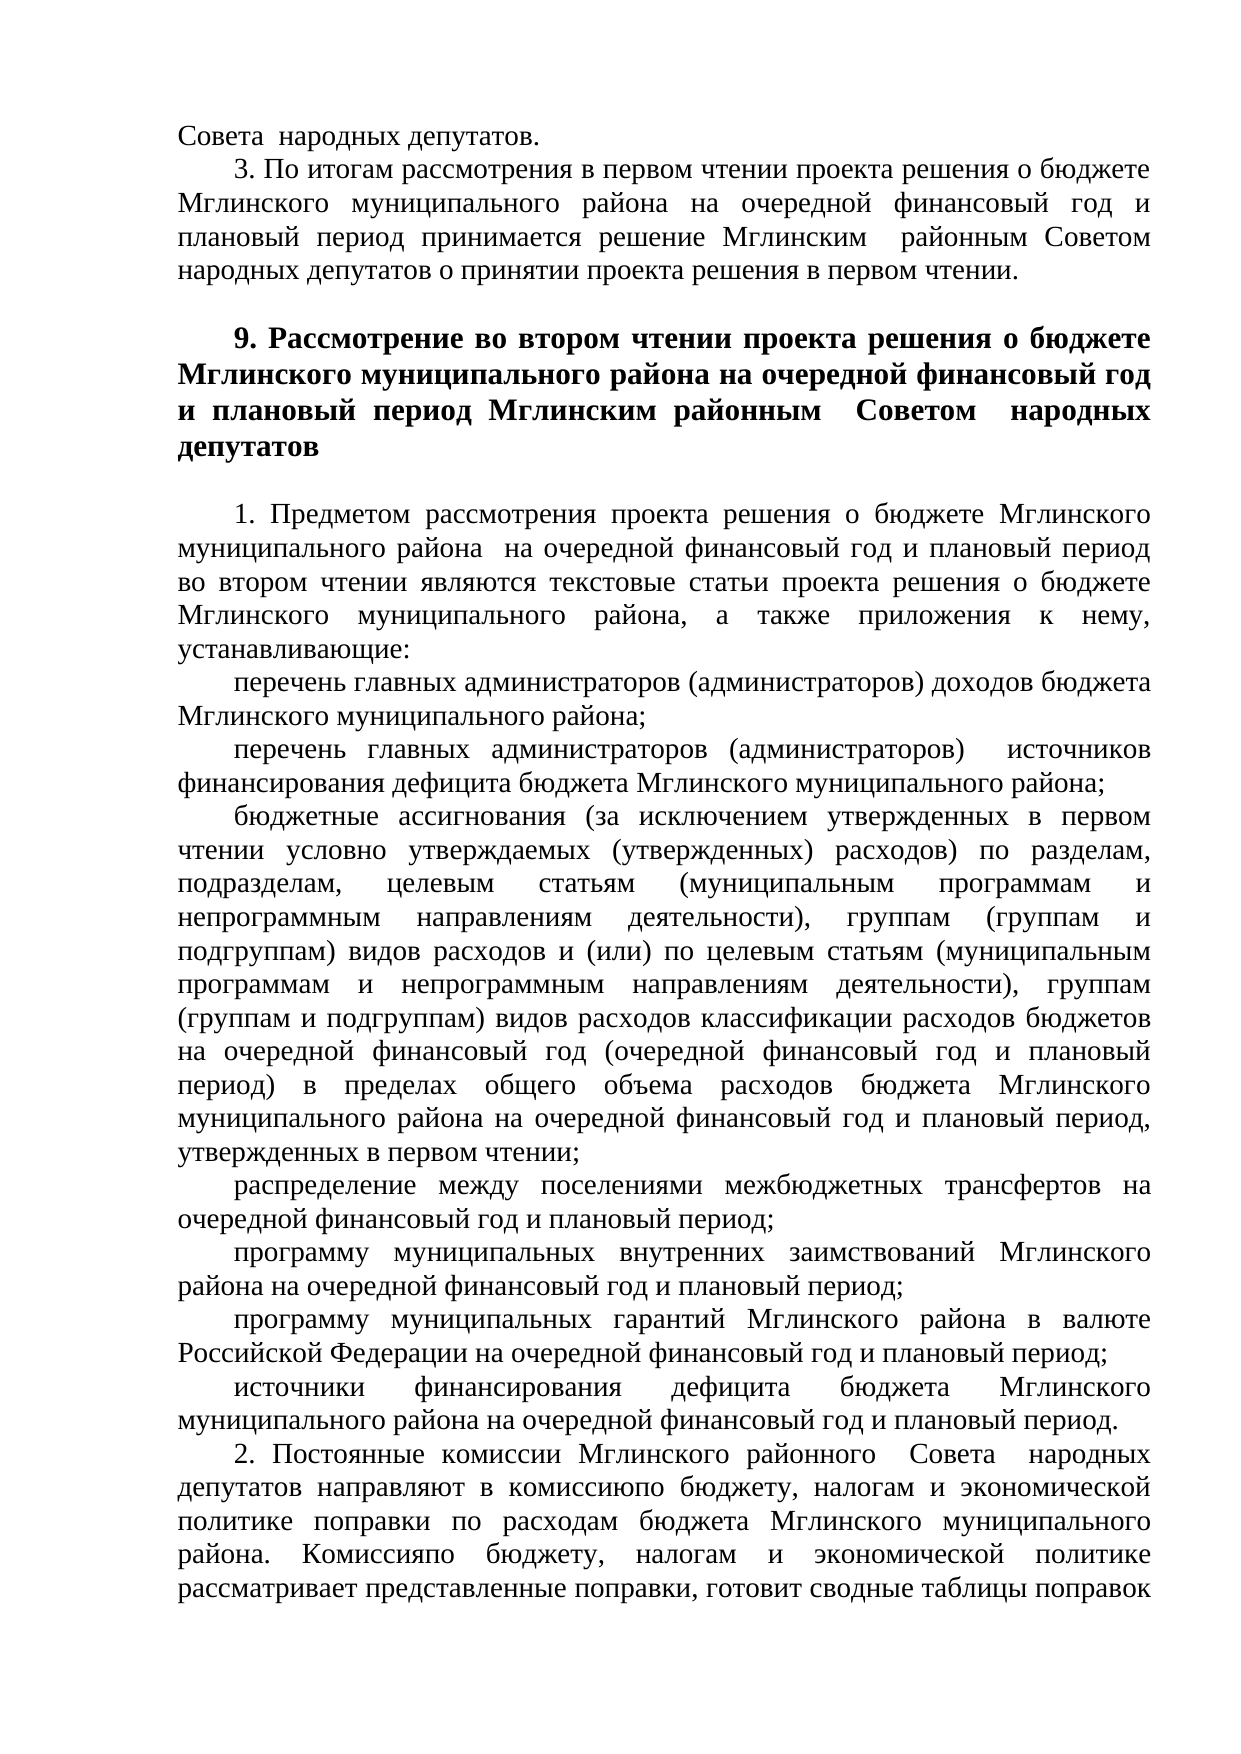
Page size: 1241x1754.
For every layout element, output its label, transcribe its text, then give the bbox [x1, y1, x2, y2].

text 1. Предметом рассмотрения проекта решения о бюджете Мглинского муниципального района на очередной финансовый год и плановый период во втором чтении являются текстовые статьи проекта решения о бюджете Мглинского муниципального района, а также приложения к нему, устанавливающие: [177, 497, 1152, 664]
text программу муниципальных внутренних заимствований Мглинского района на очередной финансовый год и плановый период; [177, 1234, 1152, 1302]
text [177, 118, 1152, 152]
text распределение между поселениями межбюджетных трансфертов на очередной финансовый год и плановый период; [177, 1167, 1152, 1234]
text 9. Рассмотрение во втором чтении проекта решения о бюджете Мглинского муниципального района на очередной финансовый год и плановый период Мглинским районным Советом народных депутатов [177, 319, 1152, 463]
text перечень главных администраторов (администраторов) доходов бюджета Мглинского муниципального района; [177, 664, 1152, 731]
text перечень главных администраторов (администраторов) источников финансирования дефицита бюджета Мглинского муниципального района; [177, 731, 1152, 798]
text 3. По итогам рассмотрения в первом чтении проекта решения о бюджете Мглинского муниципального района на очередной финансовый год и плановый период принимается решение Мглинским районным Советом народных депутатов о принятии проекта решения в первом чтении. [177, 152, 1152, 286]
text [177, 1436, 1152, 1603]
text бюджетные ассигнования (за исключением утвержденных в первом чтении условно утверждаемых (утвержденных) расходов) по разделам, подразделам, целевым статьям (муниципальным программам и непрограммным направлениям деятельности), группам (группам и подгруппам) видов расходов и (или) по целевым статьям (муниципальным программам и непрограммным направлениям деятельности), группам (группам и подгруппам) видов расходов классификации расходов бюджетов на очередной финансовый год (очередной финансовый год и плановый период) в пределах общего объема расходов бюджета Мглинского муниципального района на очередной финансовый год и плановый период, утвержденных в первом чтении; [177, 798, 1152, 1167]
text источники финансирования дефицита бюджета Мглинского муниципального района на очередной финансовый год и плановый период. [177, 1369, 1152, 1436]
text программу муниципальных гарантий Мглинского района в валюте Российской Федерации на очередной финансовый год и плановый период; [177, 1302, 1152, 1369]
